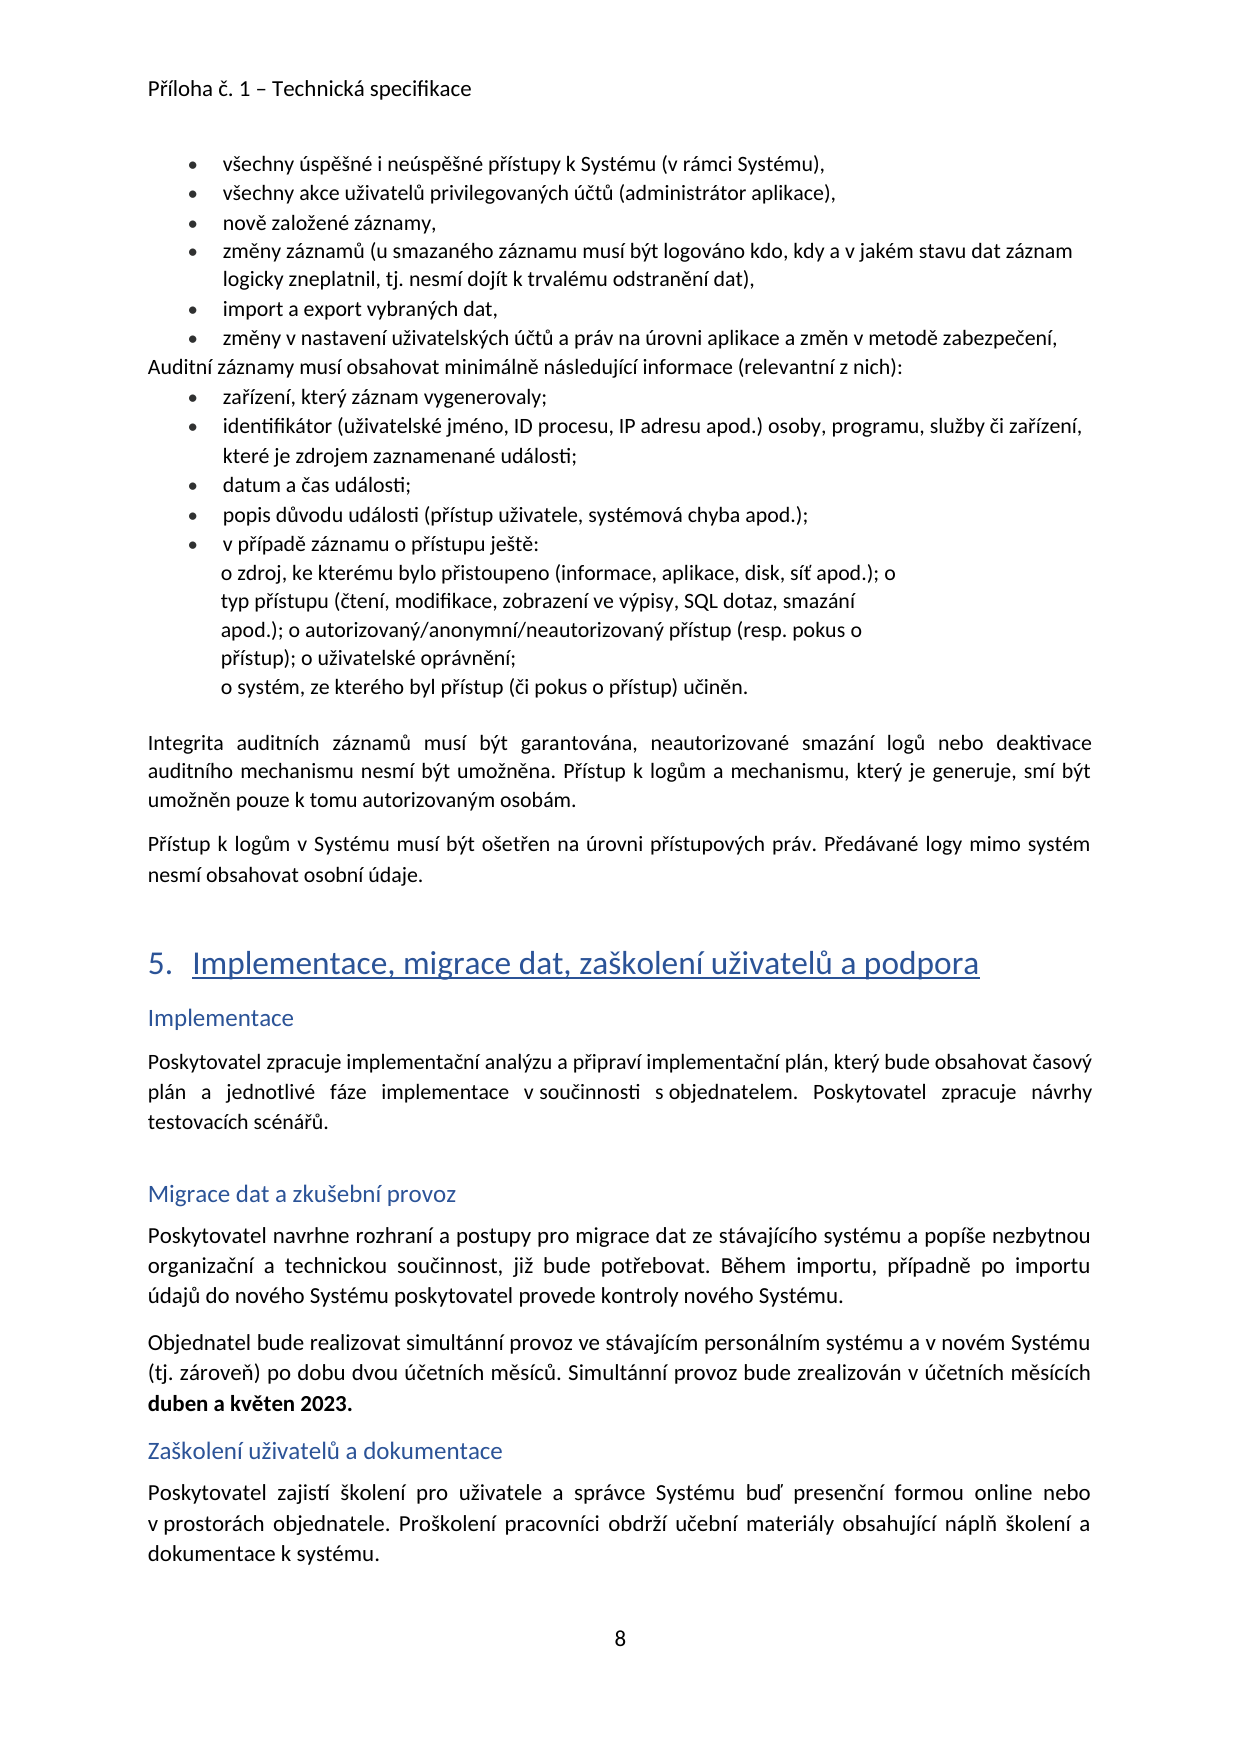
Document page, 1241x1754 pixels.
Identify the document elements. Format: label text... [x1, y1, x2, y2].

text Objednatel bude realizovat simultánní provoz ve stávajícím personálním systému a v novém Systému (tj. zároveň) po dobu dvou účetních měsíců. Simultánní provoz bude zrealizován v účetních měsících duben a květen 2023. [148, 1328, 1093, 1417]
list identifikátor (uživatelské jméno, ID procesu, IP adresu apod.) osoby, programu, služby či zařízení, které je zdrojem zaznamenané události; [187, 410, 1093, 469]
list všechny úspěšné i neúspěšné přístupy k Systému (v rámci Systému), [187, 148, 1093, 177]
list popis důvodu události (přístup uživatele, systémová chyba apod.); [187, 498, 1093, 528]
text o zdroj, ke kterému bylo přistoupeno (informace, aplikace, disk, síť apod.); o typ přístupu (čtení, modifikace, zobrazení ve výpisy, SQL dotaz, smazání apod.); o autorizovaný/anonymní/neautorizovaný přístup (resp. pokus o přístup); o uživatelské oprávnění; [221, 557, 918, 672]
list zařízení, který záznam vygenerovaly; [187, 381, 1093, 410]
text Poskytovatel zpracuje implementační analýzu a připraví implementační plán, který bude obsahovat časový plán a jednotlivé fáze implementace v součinnosti s objednatelem. Poskytovatel zpracuje návrhy testovacích scénářů. [148, 1046, 1093, 1136]
list všechny akce uživatelů privilegovaných účtů (administrátor aplikace), [187, 177, 1093, 207]
text Přístup k logům v Systému musí být ošetřen na úrovni přístupových práv. Předávané logy mimo systém nesmí obsahovat osobní údaje. [148, 827, 1093, 888]
text o systém, ze kterého byl přístup (či pokus o přístup) učiněn. [221, 672, 1093, 700]
text Migrace dat a zkušební provoz [148, 1178, 1093, 1208]
text Implementace [148, 1003, 1093, 1033]
text Auditní záznamy musí obsahovat minimálně následující informace (relevantní z nich): [148, 351, 1093, 381]
list datum a čas události; [187, 469, 1093, 498]
list Implementace, migrace dat, zaškolení uživatelů a podpora [148, 942, 1093, 983]
text Poskytovatel zajistí školení pro uživatele a správce Systému buď presenční formou online nebo v prostorách objednatele. Proškolení pracovníci obdrží učební materiály obsahující náplň školení a dokumentace k systému. [148, 1478, 1093, 1567]
text Zaškolení uživatelů a dokumentace [148, 1436, 1093, 1466]
list v případě záznamu o přístupu ještě: [187, 528, 1093, 557]
list import a export vybraných dat, [187, 292, 1093, 322]
list změny v nastavení uživatelských účtů a práv na úrovni aplikace a změn v metodě zabezpečení, [187, 322, 1093, 351]
list změny záznamů (u smazaného záznamu musí být logováno kdo, kdy a v jakém stavu dat záznam logicky zneplatnil, tj. nesmí dojít k trvalému odstranění dat), [187, 236, 1093, 292]
text Integrita auditních záznamů musí být garantována, neautorizované smazání logů nebo deaktivace auditního mechanismu nesmí být umožněna. Přístup k logům a mechanismu, který je generuje, smí být umožněn pouze k tomu autorizovaným osobám. [148, 727, 1093, 814]
text Poskytovatel navrhne rozhraní a postupy pro migrace dat ze stávajícího systému a popíše nezbytnou organizační a technickou součinnost, již bude potřebovat. Během importu, případně po importu údajů do nového Systému poskytovatel provede kontroly nového Systému. [148, 1221, 1093, 1309]
list nově založené záznamy, [187, 207, 1093, 236]
